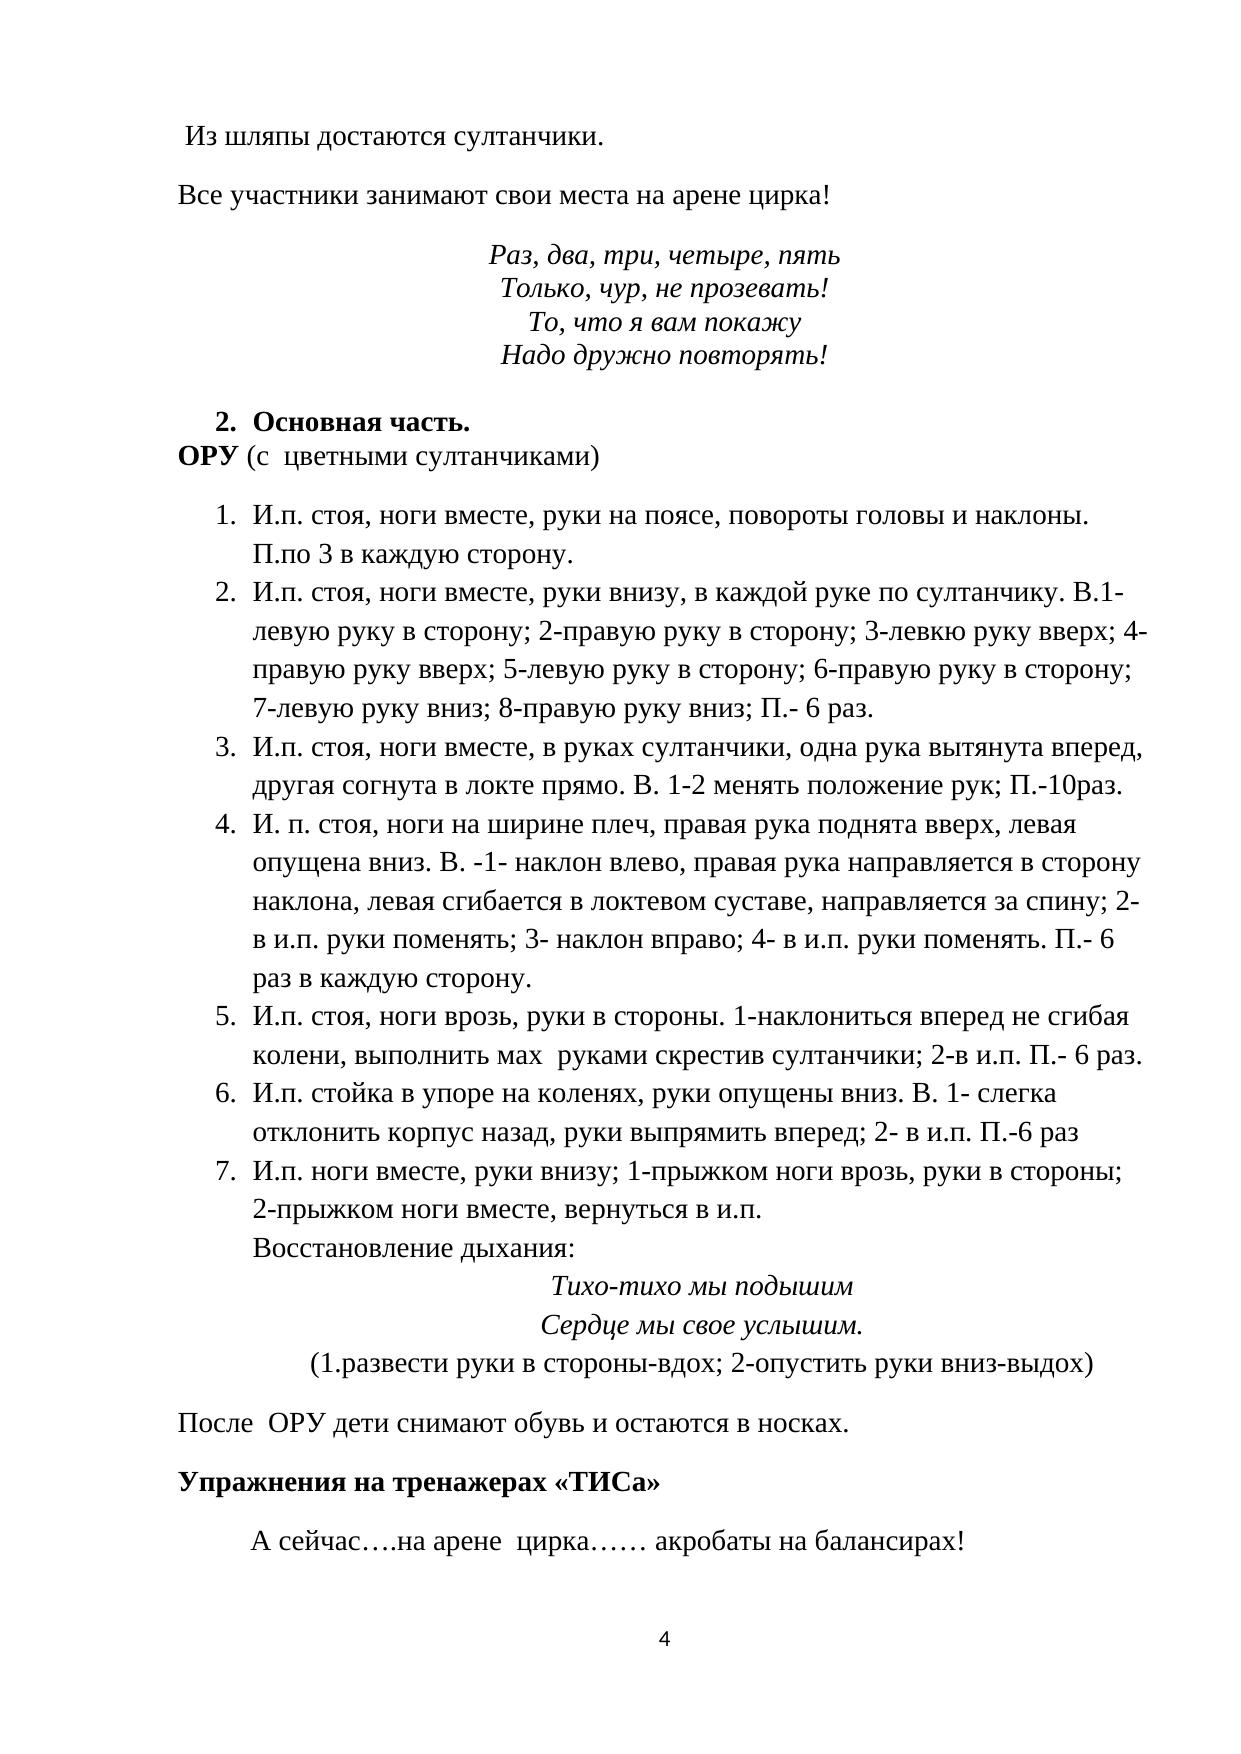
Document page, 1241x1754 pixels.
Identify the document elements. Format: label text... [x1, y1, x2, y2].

list Восстановление дыхания: [252, 1230, 1152, 1263]
list И.п. стоя, ноги вместе, руки внизу, в каждой руке по султанчику. В.1-левую руку в сторону; 2-правую руку в сторону; 3-левкю руку вверх; 4-правую руку вверх; 5-левую руку в сторону; 6-правую руку в сторону; 7-левую руку вниз; 8-правую руку вниз; П.- 6 раз. [215, 574, 1152, 724]
list Сердце мы свое услышим. [252, 1307, 1152, 1340]
text А сейчас….на арене цирка…… акробаты на балансирах! [177, 1523, 1152, 1557]
list И.п. ноги вместе, руки внизу; 1-прыжком ноги врозь, руки в стороны; 2-прыжком ноги вместе, вернуться в и.п. [215, 1153, 1152, 1225]
list И.п. стойка в упоре на коленях, руки опущены вниз. В. 1- слегка отклонить корпус назад, руки выпрямить вперед; 2- в и.п. П.-6 раз [215, 1076, 1152, 1148]
list Основная часть. [215, 404, 1152, 438]
text ОРУ (с цветными султанчиками) [177, 438, 1152, 472]
text Только, чур, не прозевать! [177, 270, 1152, 304]
text Все участники занимают свои места на арене цирка! [177, 177, 1152, 211]
list И.п. стоя, ноги вместе, в руках султанчики, одна рука вытянута вперед, другая согнута в локте прямо. В. 1-2 менять положение рук; П.-10раз. [215, 729, 1152, 801]
text Из шляпы достаются султанчики. [177, 118, 1152, 152]
list (1.развести руки в стороны-вдох; 2-опустить руки вниз-выдох) [252, 1345, 1152, 1379]
text После ОРУ дети снимают обувь и остаются в носках. [177, 1405, 1152, 1438]
text То, что я вам покажу [177, 304, 1152, 337]
text Упражнения на тренажерах «ТИСа» [177, 1464, 1152, 1498]
list И.п. стоя, ноги врозь, руки в стороны. 1-наклониться вперед не сгибая колени, выполнить мах руками скрестив султанчики; 2-в и.п. П.- 6 раз. [215, 998, 1152, 1071]
list И.п. стоя, ноги вместе, руки на поясе, повороты головы и наклоны. П.по 3 в каждую сторону. [215, 497, 1152, 569]
list И. п. стоя, ноги на ширине плеч, правая рука поднята вверх, левая опущена вниз. В. -1- наклон влево, правая рука направляется в сторону наклона, левая сгибается в локтевом суставе, направляется за спину; 2- в и.п. руки поменять; 3- наклон вправо; 4- в и.п. руки поменять. П.- 6 раз в каждую сторону. [215, 806, 1152, 993]
text Надо дружно повторять! [177, 337, 1152, 371]
text Раз, два, три, четыре, пять [177, 237, 1152, 270]
list Тихо-тихо мы подышим [252, 1268, 1152, 1302]
